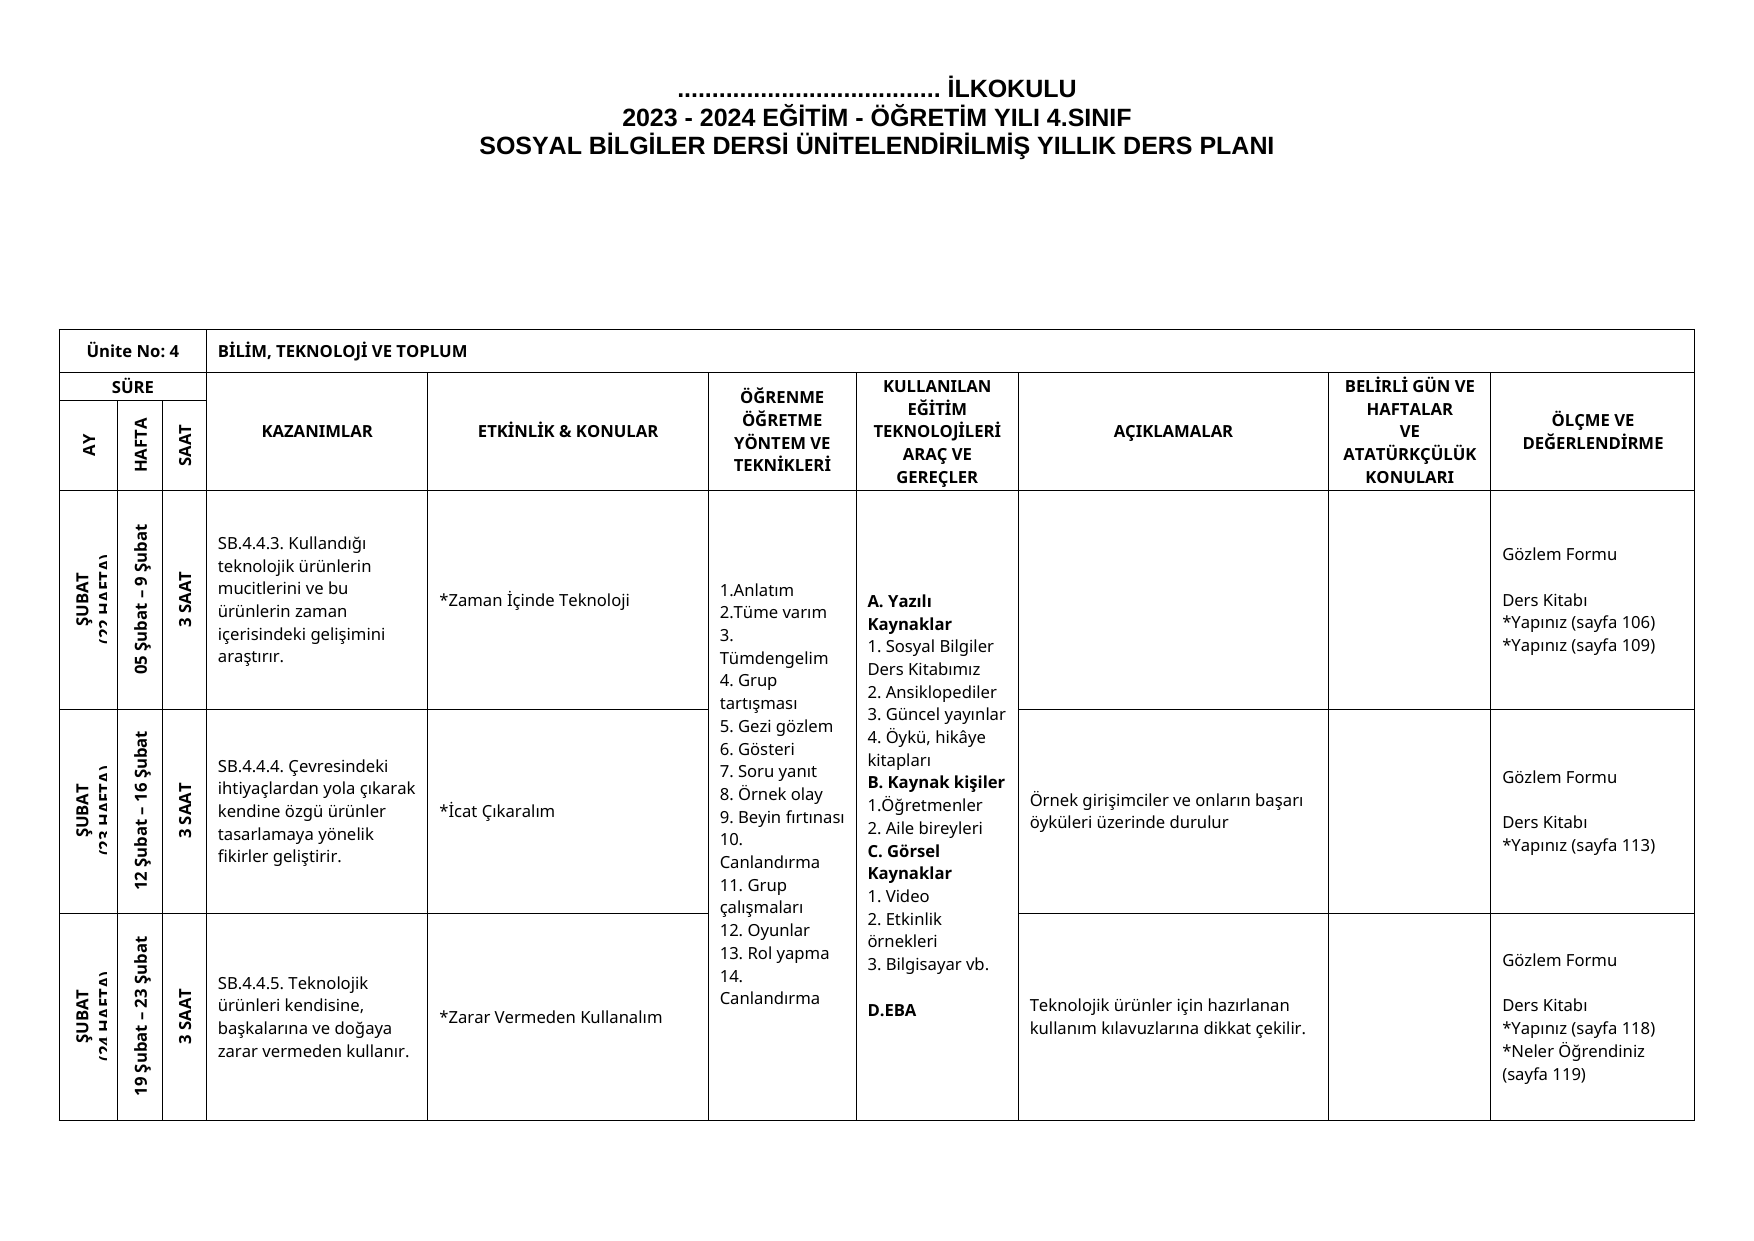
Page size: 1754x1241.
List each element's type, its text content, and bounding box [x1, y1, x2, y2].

table_cell Örnek girişimciler ve onların başarı öyküleri üzerinde durulur [1019, 710, 1328, 913]
table_cell 3 SAAT [163, 914, 206, 1120]
table_cell [1329, 491, 1490, 708]
table_cell *Zarar Vermeden Kullanalım [428, 914, 708, 1120]
table_cell SAAT [163, 401, 206, 490]
table_cell 19 Şubat – 23 Şubat [118, 914, 162, 1120]
table_cell ÖLÇME VE DEĞERLENDİRME [1491, 373, 1694, 490]
table_cell [1329, 710, 1490, 913]
table_cell BELİRLİ GÜN VE HAFTALAR VE ATATÜRKÇÜLÜK KONULARI [1329, 373, 1490, 490]
table_cell ETKİNLİK & KONULAR [428, 373, 708, 490]
table_cell ÖĞRENME ÖĞRETME YÖNTEM VE TEKNİKLERİ [709, 373, 856, 490]
table_cell AÇIKLAMALAR [1019, 373, 1328, 490]
table_cell *Zaman İçinde Teknoloji [428, 491, 708, 708]
table_cell 12 Şubat – 16 Şubat [118, 710, 162, 913]
table_cell SÜRE [60, 373, 206, 400]
table_header BİLİM, TEKNOLOJİ VE TOPLUM [207, 330, 1694, 372]
table_cell AY [60, 401, 117, 490]
table_cell HAFTA [118, 401, 162, 490]
table_header Ünite No: 4 [60, 330, 206, 372]
table_cell 3 SAAT [163, 710, 206, 913]
table_cell 1.Anlatım 2.Tüme varım 3. Tümdengelim 4. Grup tartışması 5. Gezi gözlem 6. Gösteri 7. Soru yanıt 8. Örnek olay 9. Beyin fırtınası 10. Canlandırma 11. Grup çalışmaları 12. Oyunlar 13. Rol yapma 14. Canlandırma [709, 491, 856, 1120]
table_cell KULLANILAN EĞİTİM TEKNOLOJİLERİ ARAÇ VE GEREÇLER [857, 373, 1018, 490]
table_cell ŞUBAT (22.HAFTA) [60, 491, 117, 708]
table_cell A. Yazılı Kaynaklar 1. Sosyal Bilgiler Ders Kitabımız 2. Ansiklopediler 3. Güncel yayınlar 4. Öykü, hikâye kitapları B. Kaynak kişiler 1.Öğretmenler 2. Aile bireyleri C. Görsel Kaynaklar 1. Video 2. Etkinlik örnekleri 3. Bilgisayar vb. D.EBA [857, 491, 1018, 1120]
table_cell SB.4.4.3. Kullandığı teknolojik ürünlerin mucitlerini ve bu ürünlerin zaman içerisindeki gelişimini araştırır. [207, 491, 427, 708]
table_cell SB.4.4.4. Çevresindeki ihtiyaçlardan yola çıkarak kendine özgü ürünler tasarlamaya yönelik fikirler geliştirir. [207, 710, 427, 913]
table_cell 05 Şubat – 9 Şubat [118, 491, 162, 708]
table_cell SB.4.4.5. Teknolojik ürünleri kendisine, başkalarına ve doğaya zarar vermeden kullanır. [207, 914, 427, 1120]
table_cell ŞUBAT (24.HAFTA) [60, 914, 117, 1120]
table_cell *İcat Çıkaralım [428, 710, 708, 913]
table_cell ŞUBAT (23.HAFTA) [60, 710, 117, 913]
table_cell Gözlem Formu Ders Kitabı *Yapınız (sayfa 106) *Yapınız (sayfa 109) [1491, 491, 1694, 708]
table_cell Gözlem Formu Ders Kitabı *Yapınız (sayfa 113) [1491, 710, 1694, 913]
table_cell KAZANIMLAR [207, 373, 427, 490]
table_cell [1019, 491, 1328, 708]
table_cell Teknolojik ürünler için hazırlanan kullanım kılavuzlarına dikkat çekilir. [1019, 914, 1328, 1120]
table_cell 3 SAAT [163, 491, 206, 708]
table_cell Gözlem Formu Ders Kitabı *Yapınız (sayfa 118) *Neler Öğrendiniz (sayfa 119) [1491, 914, 1694, 1120]
table_cell [1329, 914, 1490, 1120]
